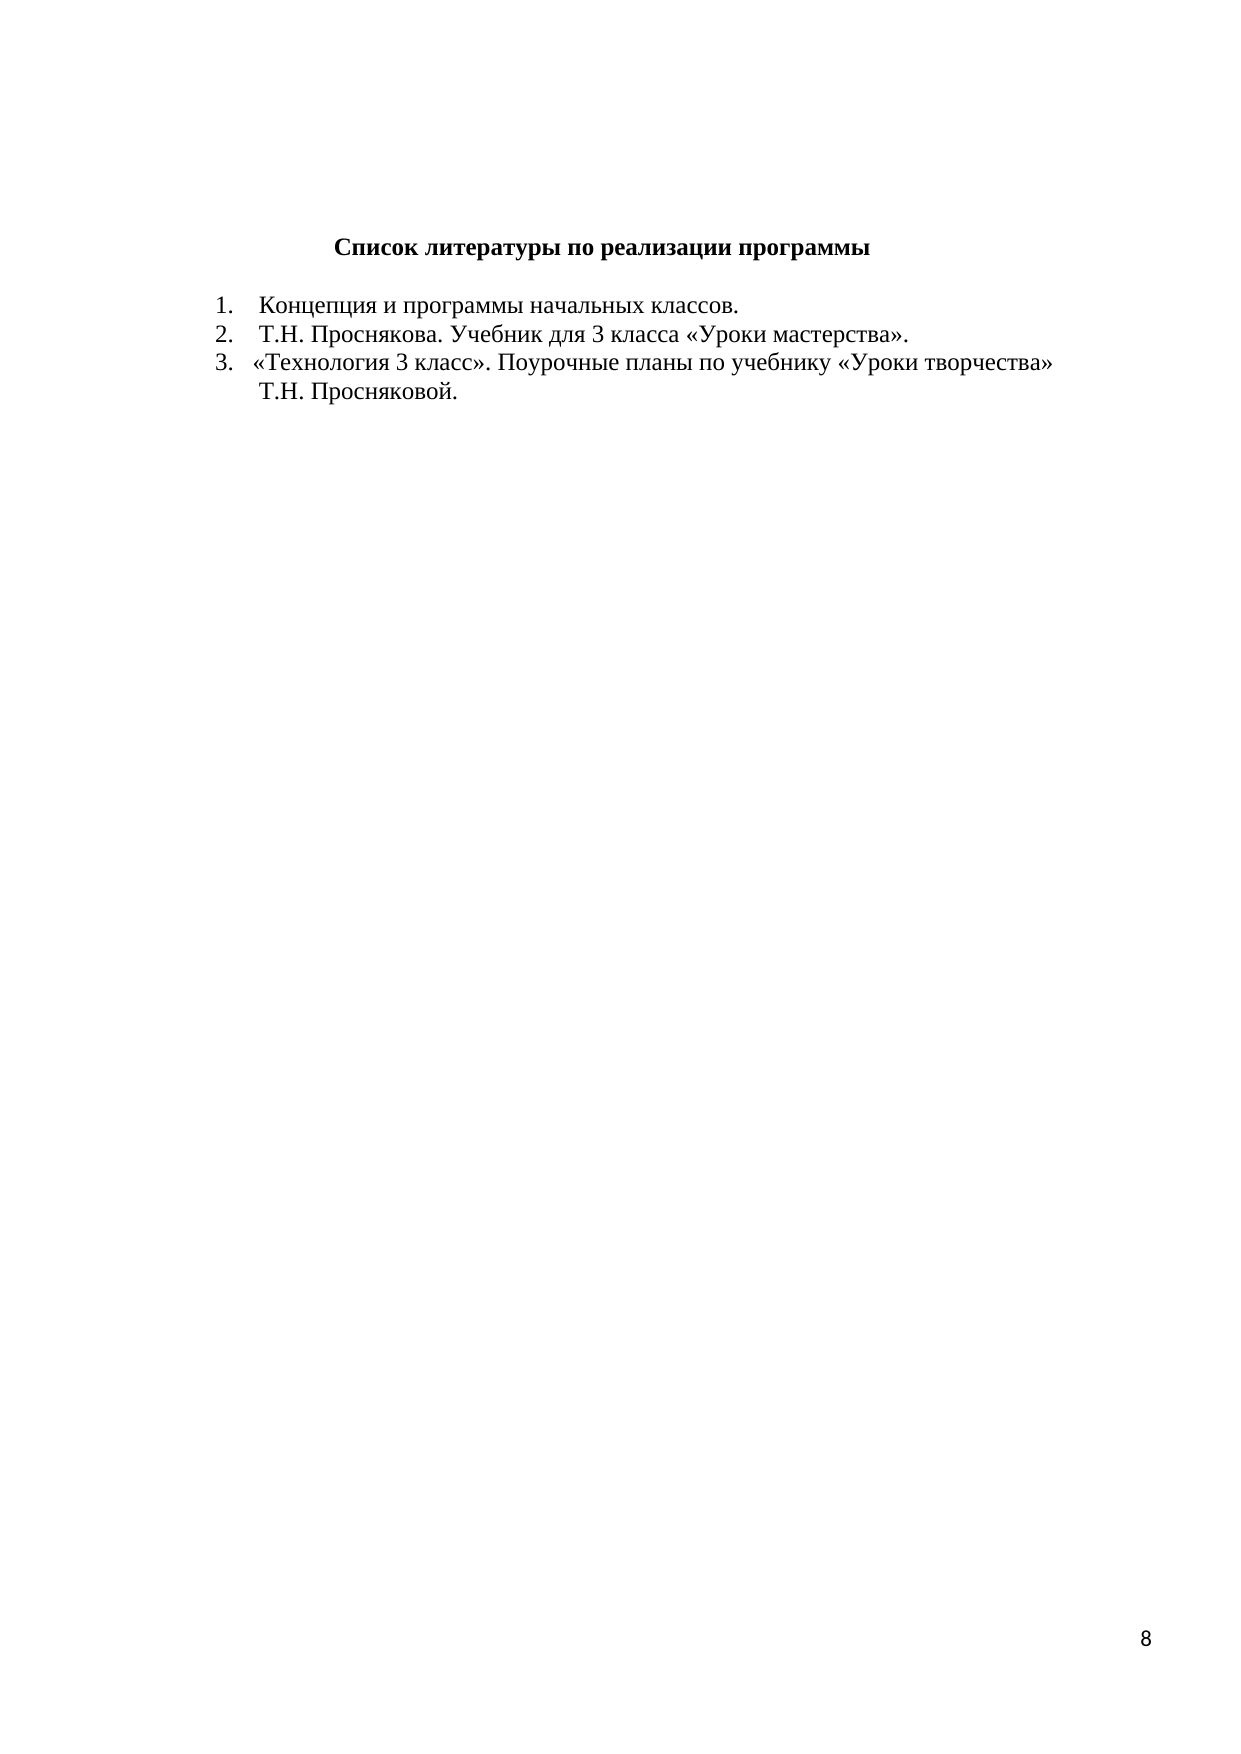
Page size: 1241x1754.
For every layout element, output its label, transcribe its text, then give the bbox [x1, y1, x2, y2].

list «Технология 3 класс». Поурочные планы по учебнику «Уроки творчества» [215, 347, 1152, 376]
list Т.Н. Просняковой. [252, 376, 1152, 405]
list Концепция и программы начальных классов. [215, 290, 1152, 319]
text Список литературы по реализации программы [177, 232, 1152, 261]
list Т.Н. Проснякова. Учебник для 3 класса «Уроки мастерства». [215, 319, 1152, 347]
